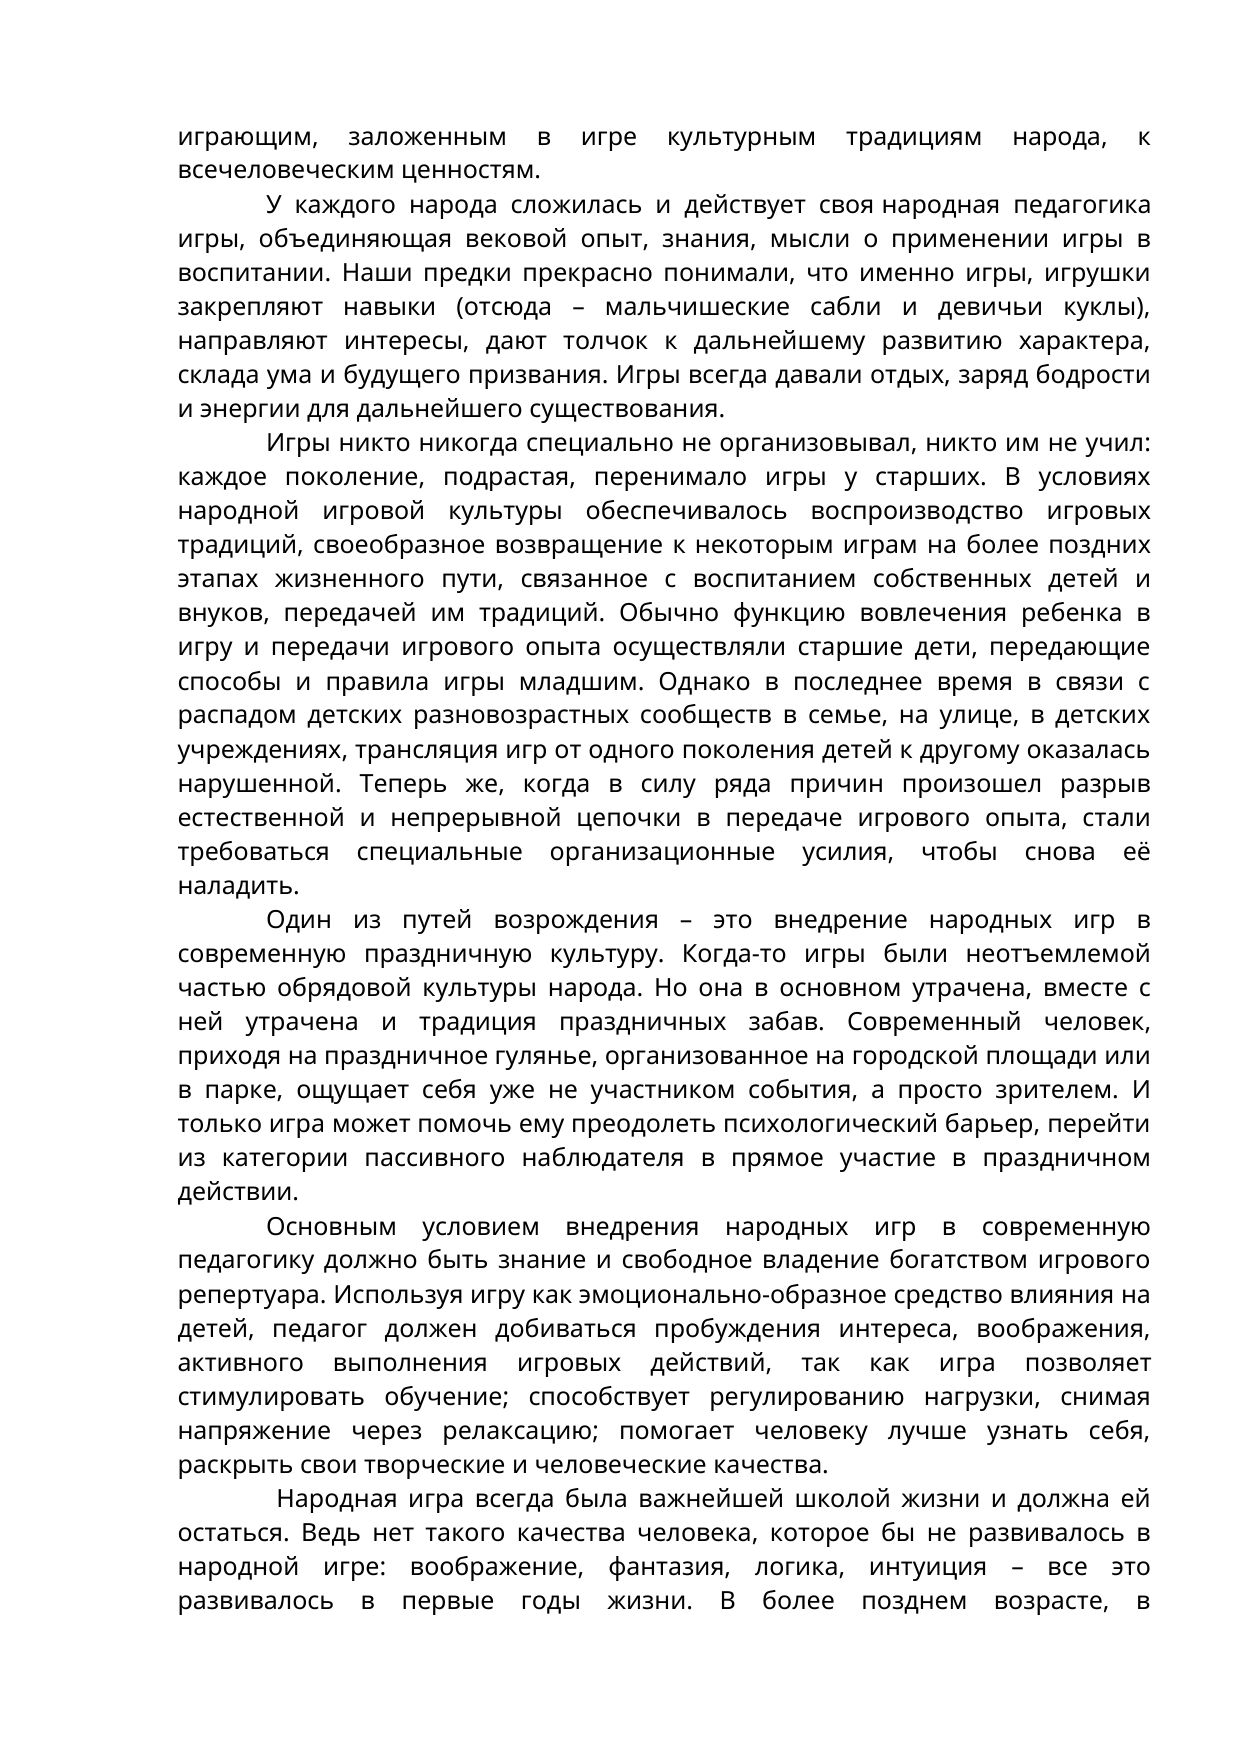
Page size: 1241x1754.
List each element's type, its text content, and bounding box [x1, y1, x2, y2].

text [177, 1481, 1152, 1617]
text Основным условием внедрения народных игр в современную педагогику должно быть знание и свободное владение богатством игрового репертуара. Используя игру как эмоционально-образное средство влияния на детей, педагог должен добиваться пробуждения интереса, воображения, активного выполнения игровых действий, так как игра позволяет стимулировать обучение; способствует регулированию нагрузки, снимая напряжение через релаксацию; помогает человеку лучше узнать себя, раскрыть свои творческие и человеческие качества. [177, 1208, 1152, 1481]
text У каждого народа сложилась и действует своя народная педагогика игры, объединяющая вековой опыт, знания, мысли о применении игры в воспитании. Наши предки прекрасно понимали, что именно игры, игрушки закрепляют навыки (отсюда – мальчишеские сабли и девичьи куклы), направляют интересы, дают толчок к дальнейшему развитию характера, склада ума и будущего призвания. Игры всегда давали отдых, заряд бодрости и энергии для дальнейшего существования. [177, 186, 1152, 425]
text Игры никто никогда специально не организовывал, никто им не учил: каждое поколение, подрастая, перенимало игры у старших. В условиях народной игровой культуры обеспечивалось воспроизводство игровых традиций, своеобразное возвращение к некоторым играм на более поздних этапах жизненного пути, связанное с воспитанием собственных детей и внуков, передачей им традиций. Обычно функцию вовлечения ребенка в игру и передачи игрового опыта осуществляли старшие дети, передающие способы и правила игры младшим. Однако в последнее время в связи с распадом детских разновозрастных сообществ в семье, на улице, в детских учреждениях, трансляция игр от одного поколения детей к другому оказалась нарушенной. Теперь же, когда в силу ряда причин произошел разрыв естественной и непрерывной цепочки в передаче игрового опыта, стали требоваться специальные организационные усилия, чтобы снова её наладить. [177, 425, 1152, 902]
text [177, 118, 1152, 186]
text Один из путей возрождения – это внедрение народных игр в современную праздничную культуру. Когда-то игры были неотъемлемой частью обрядовой культуры народа. Но она в основном утрачена, вместе с ней утрачена и традиция праздничных забав. Современный человек, приходя на праздничное гулянье, организованное на городской площади или в парке, ощущает себя уже не участником события, а просто зрителем. И только игра может помочь ему преодолеть психологический барьер, перейти из категории пассивного наблюдателя в прямое участие в праздничном действии. [177, 902, 1152, 1208]
